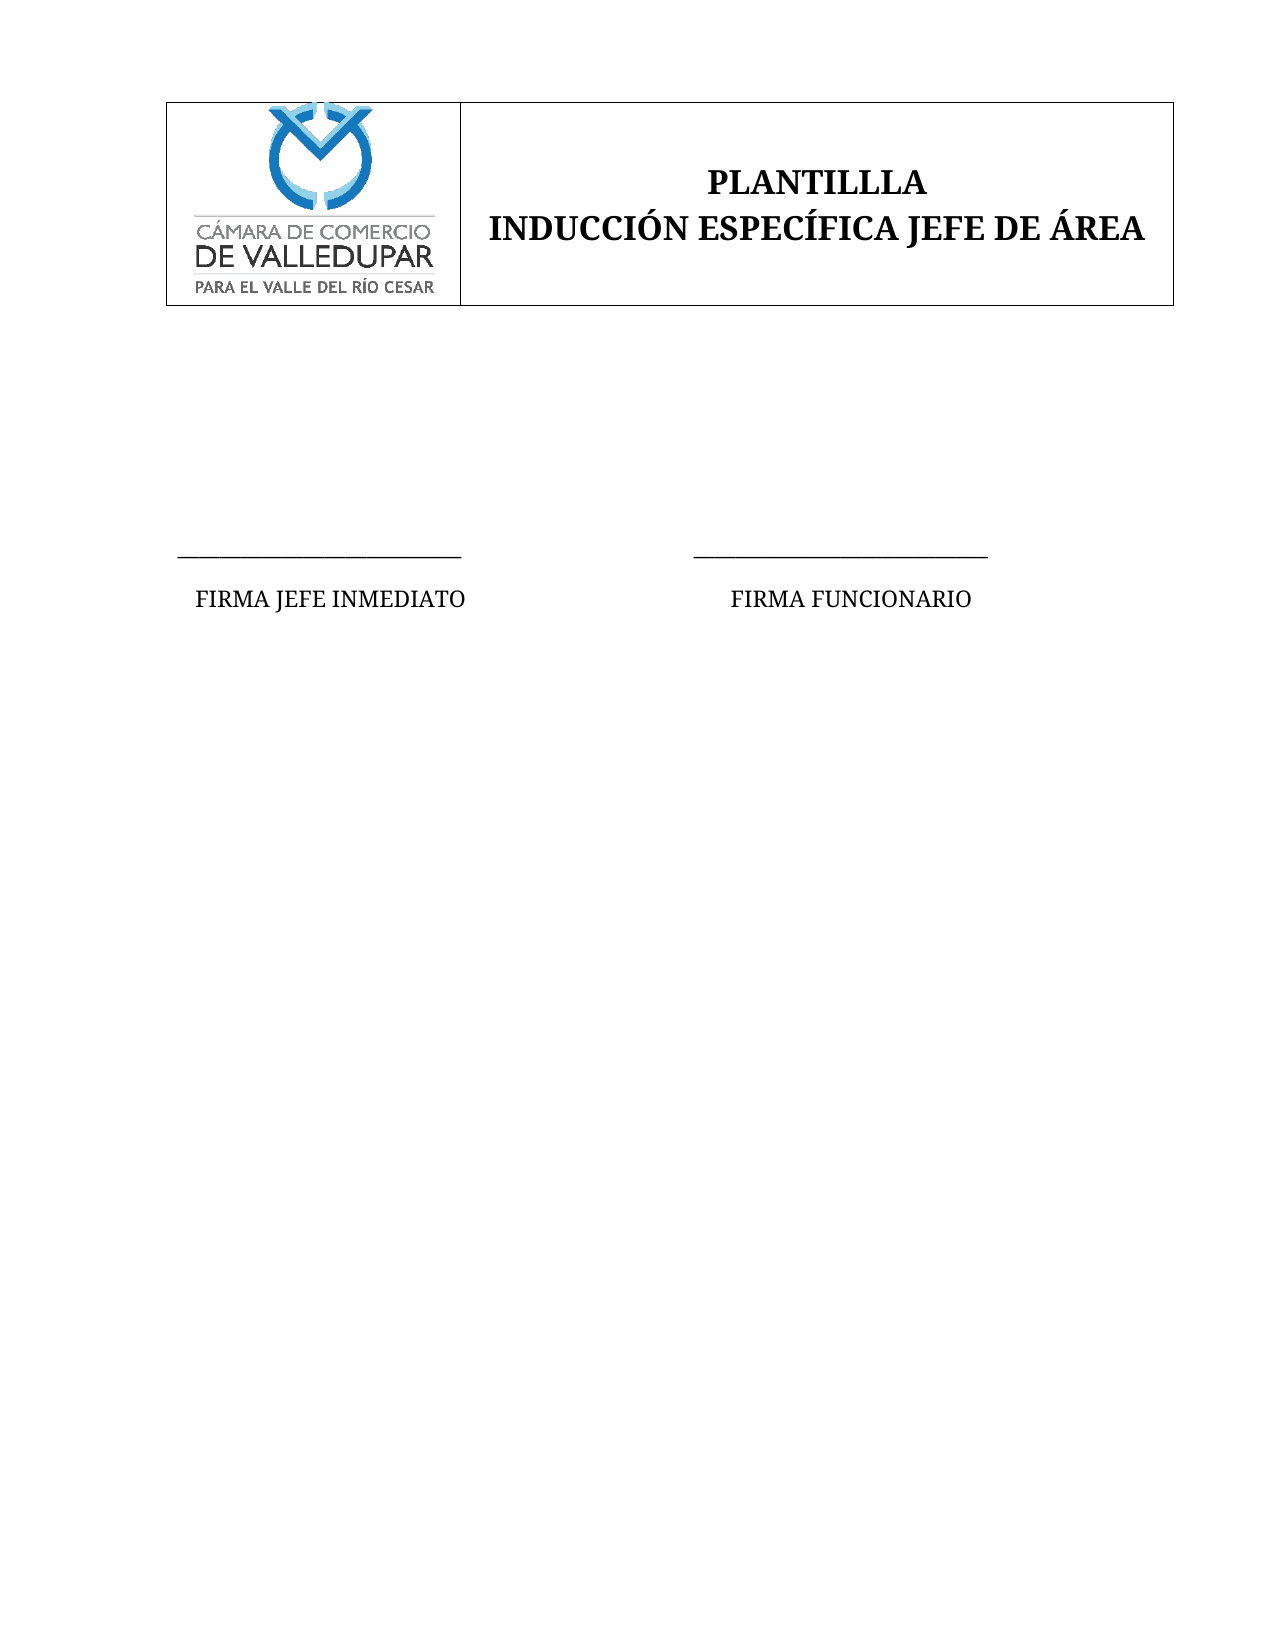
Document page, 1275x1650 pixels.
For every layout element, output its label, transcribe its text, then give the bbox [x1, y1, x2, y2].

text ___________________________ ____________________________ [177, 531, 1098, 562]
picture [185, 101, 443, 299]
text FIRMA JEFE INMEDIATO FIRMA FUNCIONARIO [177, 583, 1098, 614]
